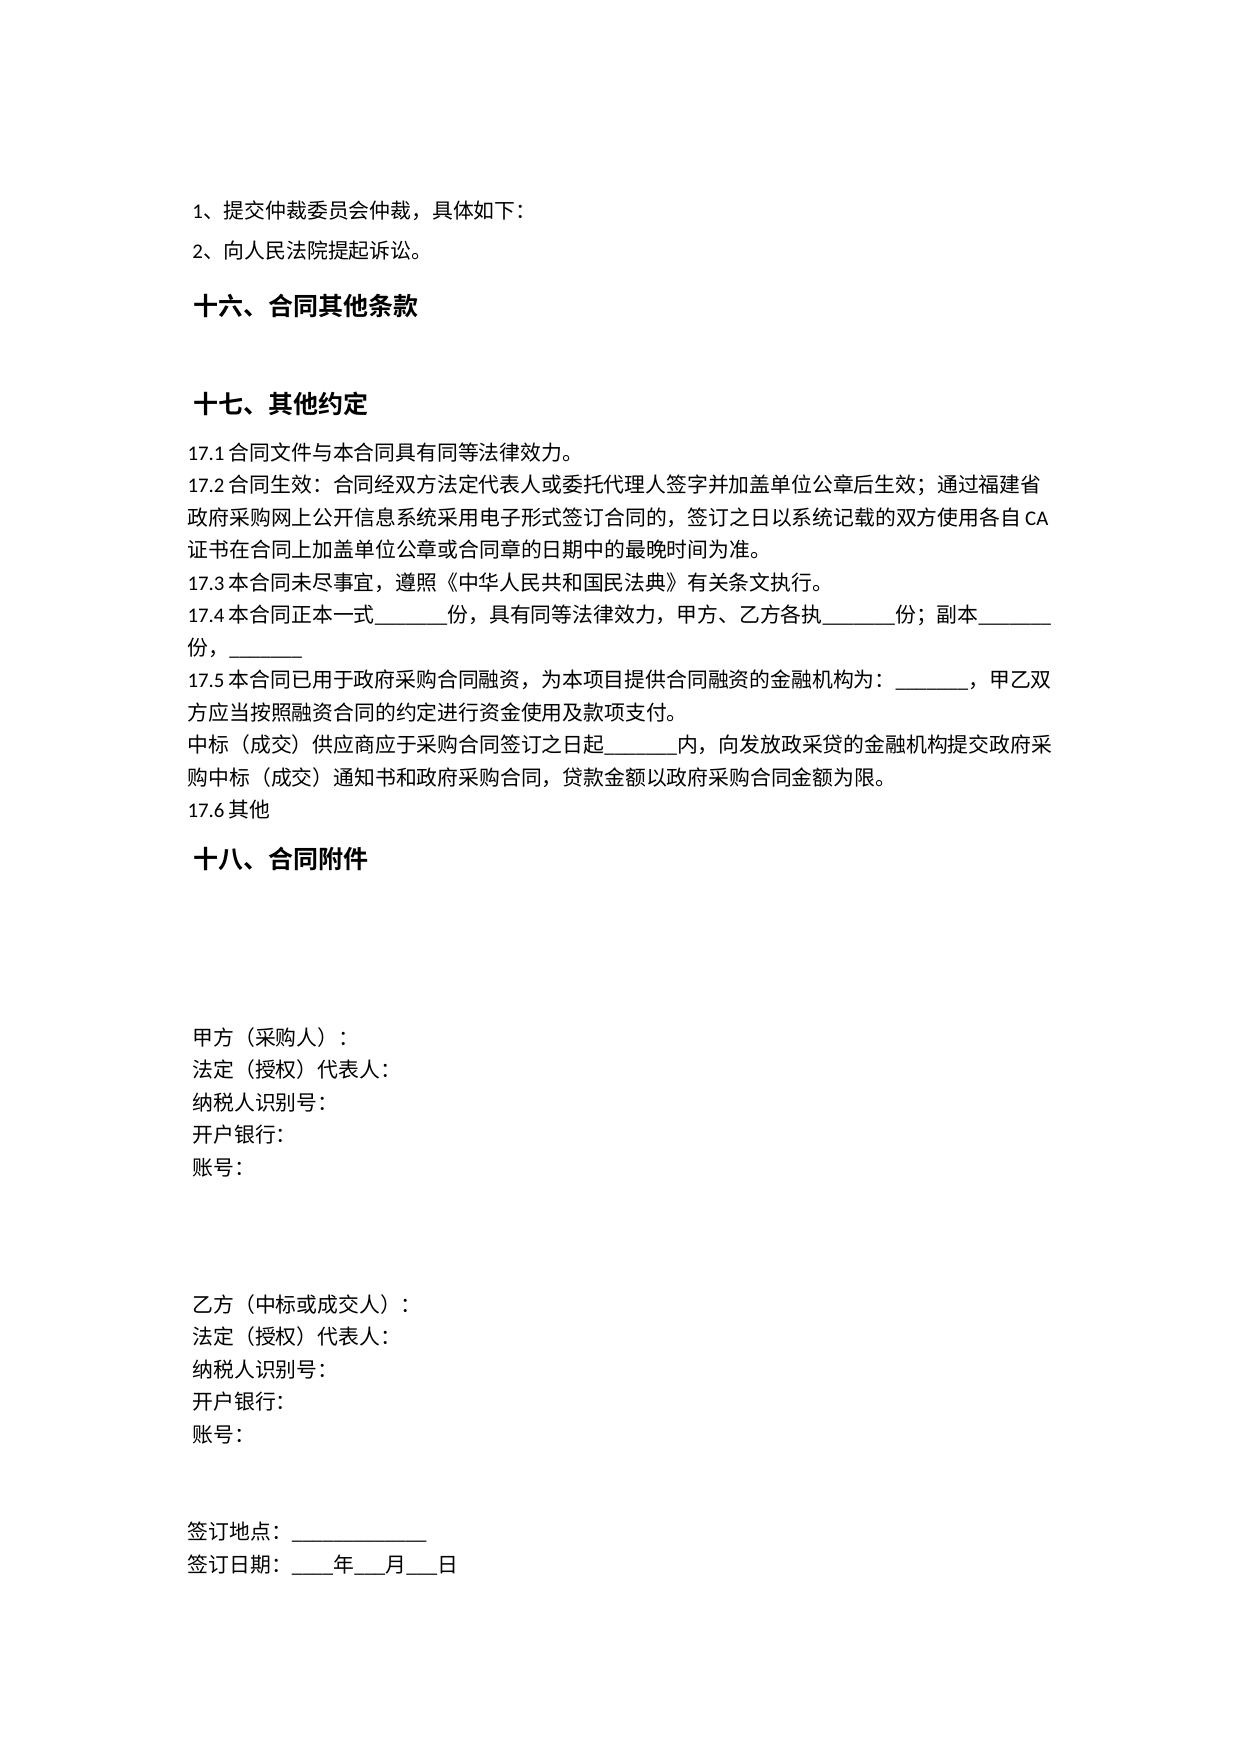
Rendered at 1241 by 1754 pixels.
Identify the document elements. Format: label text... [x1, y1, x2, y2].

text 十八、合同附件 [187, 826, 1053, 956]
text 17.2合同生效：合同经双方法定代表人或委托代理人签字并加盖单位公章后生效；通过福建省政府采购网上公开信息系统采用电子形式签订合同的，签订之日以系统记载的双方使用各自CA证书在合同上加盖单位公章或合同章的日期中的最晚时间为准。 [187, 469, 1053, 566]
text 账号： [187, 1151, 1053, 1184]
text 法定（授权）代表人： [187, 1320, 1053, 1353]
text 纳税人识别号： [187, 1086, 1053, 1119]
text 十六、合同其他条款 [187, 274, 1053, 371]
text 17.4本合同正本一式_______份，具有同等法律效力，甲方、乙方各执_______份；副本_______份，_______ [187, 599, 1053, 664]
text 账号： [187, 1418, 1053, 1450]
text 17.3本合同未尽事宜，遵照《中华人民共和国民法典》有关条文执行。 [187, 566, 1053, 599]
text 2、向人民法院提起诉讼。 [187, 234, 1053, 267]
text 1、提交仲裁委员会仲裁，具体如下： [187, 194, 1053, 227]
text 开户银行： [187, 1385, 1053, 1418]
text 17.6其他 [187, 794, 1053, 826]
text 中标（成交）供应商应于采购合同签订之日起_______内，向发放政采贷的金融机构提交政府采购中标（成交）通知书和政府采购合同，贷款金额以政府采购合同金额为限。 [187, 729, 1053, 794]
text 17.1合同文件与本合同具有同等法律效力。 [187, 436, 1053, 469]
text 纳税人识别号： [187, 1353, 1053, 1385]
text 十七、其他约定 [187, 371, 1053, 436]
text 签订日期：____年___月___日 [187, 1548, 1053, 1580]
text 开户银行： [187, 1119, 1053, 1151]
text 签订地点：_____________ [187, 1515, 1053, 1548]
text 乙方（中标或成交人）： [187, 1288, 1053, 1320]
text 法定（授权）代表人： [187, 1054, 1053, 1086]
text 甲方（采购人）： [187, 1021, 1053, 1054]
text 17.5本合同已用于政府采购合同融资，为本项目提供合同融资的金融机构为：_______，甲乙双方应当按照融资合同的约定进行资金使用及款项支付。 [187, 664, 1053, 729]
